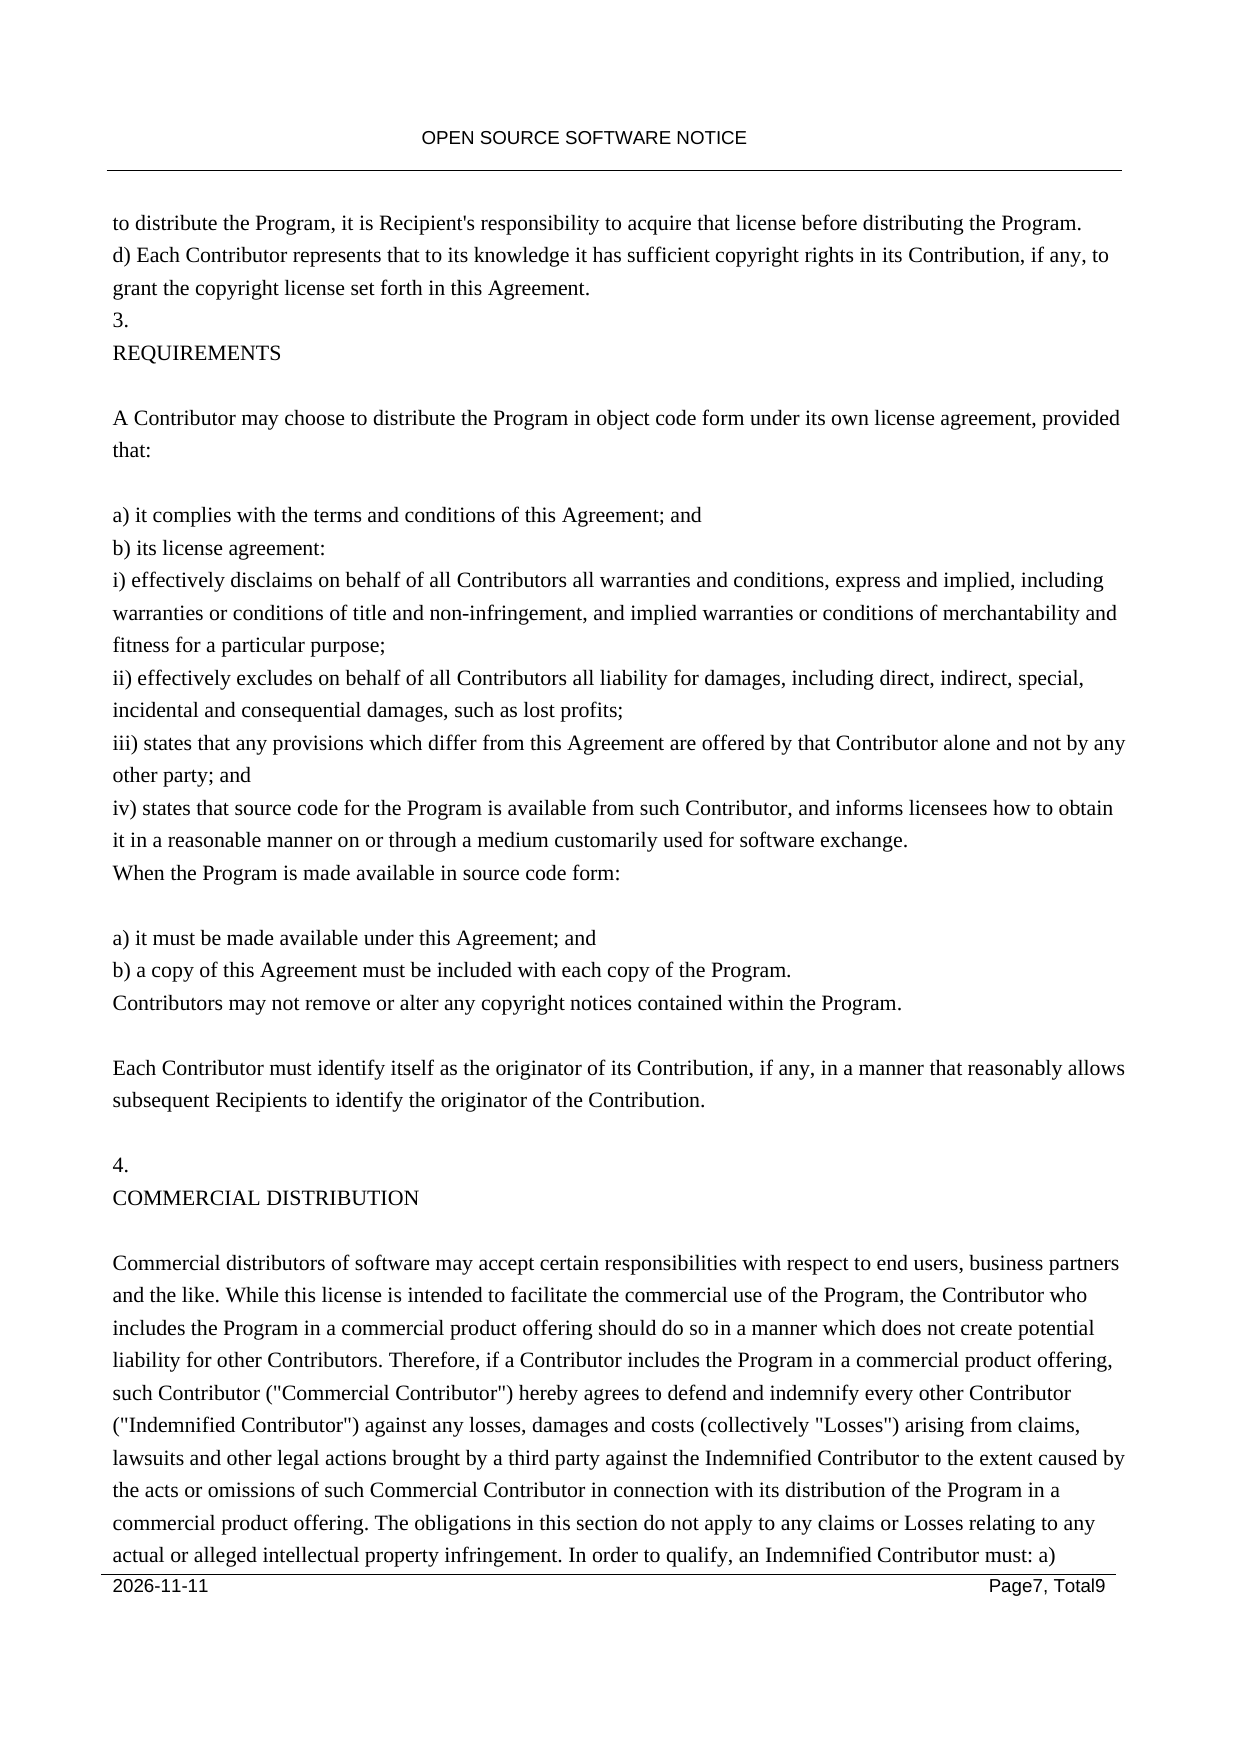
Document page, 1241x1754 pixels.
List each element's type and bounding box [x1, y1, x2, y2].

text [112, 206, 1128, 1571]
